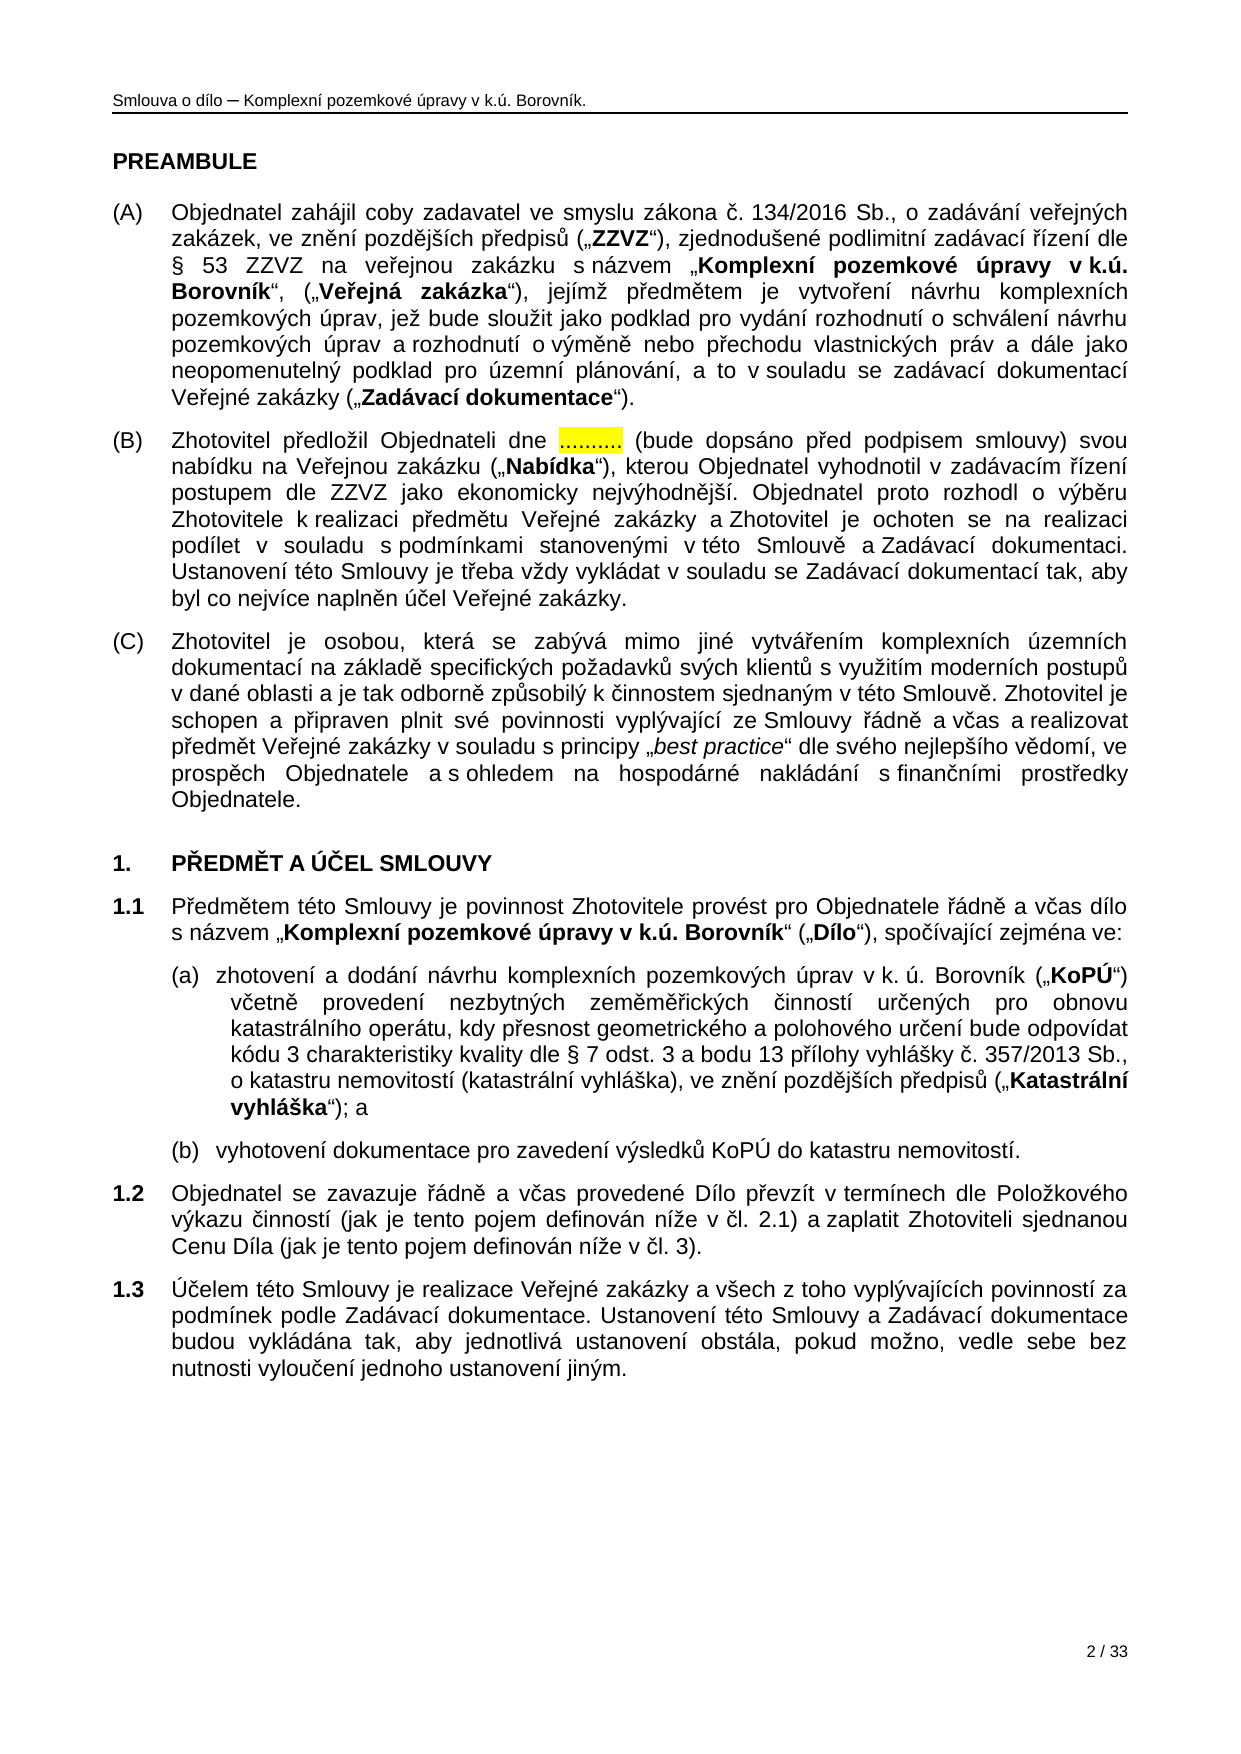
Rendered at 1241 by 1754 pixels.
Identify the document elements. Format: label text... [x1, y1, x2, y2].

text Předmět a účel smlouvy [112, 850, 1128, 876]
subtitle Preambule [112, 148, 1128, 174]
text Zhotovitel je osobou, která se zabývá mimo jiné vytvářením komplexních územních dokumentací na základě specifických požadavků svých klientů s využitím moderních postupů v dané oblasti a je tak odborně způsobilý k činnostem sjednaným v této Smlouvě. Zhotovitel je schopen a připraven plnit své povinnosti vyplývající ze Smlouvy řádně a včas a realizovat předmět Veřejné zakázky v souladu s principy „best practice“ dle svého nejlepšího vědomí, ve prospěch Objednatele a s ohledem na hospodárné nakládání s finančními prostředky Objednatele. [112, 628, 1128, 812]
text Objednatel se zavazuje řádně a včas provedené Dílo převzít v termínech dle Položkového výkazu činností (jak je tento pojem definován níže v čl. 2.1) a zaplatit Zhotoviteli sjednanou Cenu Díla (jak je tento pojem definován níže v čl. 3). [112, 1180, 1128, 1259]
text zhotovení a dodání návrhu komplexních pozemkových úprav v k. ú. Borovník („KoPÚ“) včetně provedení nezbytných zeměměřických činností určených pro obnovu katastrálního operátu, kdy přesnost geometrického a polohového určení bude odpovídat kódu 3 charakteristiky kvality dle § 7 odst. 3 a bodu 13 přílohy vyhlášky č. 357/2013 Sb., o katastru nemovitostí (katastrální vyhláška), ve znění pozdějších předpisů („Katastrální vyhláška“); a [171, 962, 1128, 1120]
text Objednatel zahájil coby zadavatel ve smyslu zákona č. 134/2016 Sb., o zadávání veřejných zakázek, ve znění pozdějších předpisů („ZZVZ“), zjednodušené podlimitní zadávací řízení dle § 53 ZZVZ na veřejnou zakázku s názvem „Komplexní pozemkové úpravy v k.ú. Borovník“, („Veřejná zakázka“), jejímž předmětem je vytvoření návrhu komplexních pozemkových úprav, jež bude sloužit jako podklad pro vydání rozhodnutí o schválení návrhu pozemkových úprav a rozhodnutí o výměně nebo přechodu vlastnických práv a dále jako neopomenutelný podklad pro územní plánování, a to v souladu se zadávací dokumentací Veřejné zakázky („Zadávací dokumentace“). [112, 199, 1128, 410]
text vyhotovení dokumentace pro zavedení výsledků KoPÚ do katastru nemovitostí. [171, 1137, 1128, 1163]
text Zhotovitel předložil Objednateli dne .......... (bude dopsáno před podpisem smlouvy) svou nabídku na Veřejnou zakázku („Nabídka“), kterou Objednatel vyhodnotil v zadávacím řízení postupem dle ZZVZ jako ekonomicky nejvýhodnější. Objednatel proto rozhodl o výběru Zhotovitele k realizaci předmětu Veřejné zakázky a Zhotovitel je ochoten se na realizaci podílet v souladu s podmínkami stanovenými v této Smlouvě a Zadávací dokumentaci. Ustanovení této Smlouvy je třeba vždy vykládat v souladu se Zadávací dokumentací tak, aby byl co nejvíce naplněn účel Veřejné zakázky. [112, 427, 1128, 611]
text Účelem této Smlouvy je realizace Veřejné zakázky a všech z toho vyplývajících povinností za podmínek podle Zadávací dokumentace. Ustanovení této Smlouvy a Zadávací dokumentace budou vykládána tak, aby jednotlivá ustanovení obstála, pokud možno, vedle sebe bez nutnosti vyloučení jednoho ustanovení jiným. [112, 1276, 1128, 1381]
text Předmětem této Smlouvy je povinnost Zhotovitele provést pro Objednatele řádně a včas dílo s názvem „Komplexní pozemkové úpravy v k.ú. Borovník“ („Dílo“), spočívající zejména ve: [112, 893, 1128, 945]
